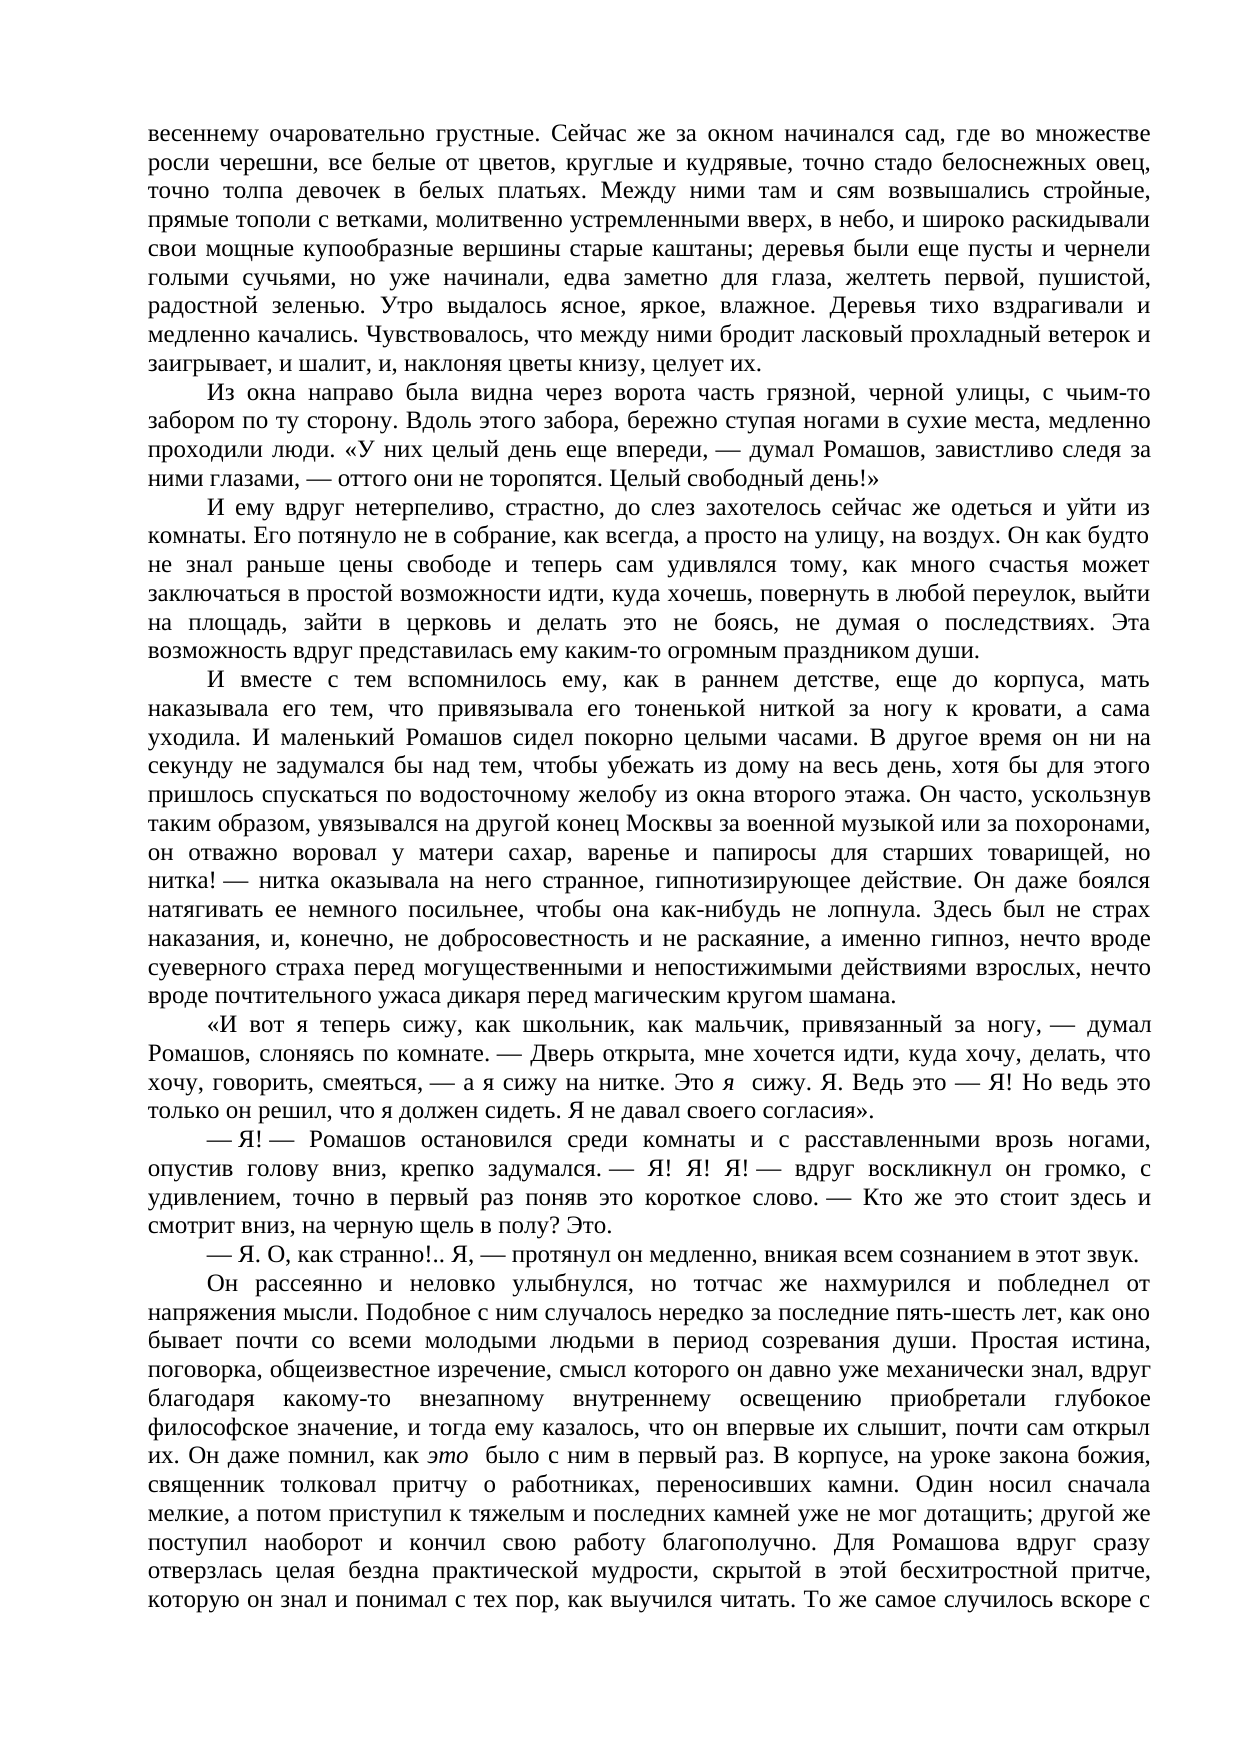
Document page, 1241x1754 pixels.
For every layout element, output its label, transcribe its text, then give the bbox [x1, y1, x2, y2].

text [148, 118, 1152, 377]
text «И вот я теперь сижу, как школьник, как мальчик, привязанный за ногу, — думал Ромашов, слоняясь по комнате. — Дверь открыта, мне хочется идти, куда хочу, делать, что хочу, говорить, смеяться, — а я сижу на нитке. Это я сижу. Я. Ведь это — Я! Но ведь это только он решил, что я должен сидеть. Я не давал своего согласия». [148, 1009, 1152, 1124]
text — Я! — Ромашов остановился среди комнаты и с расставленными врозь ногами, опустив голову вниз, крепко задумался. — Я! Я! Я! — вдруг воскликнул он громко, с удивлением, точно в первый раз поняв это короткое слово. — Кто же это стоит здесь и смотрит вниз, на черную щель в полу? Это. [148, 1124, 1152, 1239]
text Из окна направо была видна через ворота часть грязной, черной улицы, с чьим-то забором по ту сторону. Вдоль этого забора, бережно ступая ногами в сухие места, медленно проходили люди. «У них целый день еще впереди, — думал Ромашов, завистливо следя за ними глазами, — оттого они не торопятся. Целый свободный день!» [148, 377, 1152, 492]
text И вместе с тем вспомнилось ему, как в раннем детстве, еще до корпуса, мать наказывала его тем, что привязывала его тоненькой ниткой за ногу к кровати, а сама уходила. И маленький Ромашов сидел покорно целыми часами. В другое время он ни на секунду не задумался бы над тем, чтобы убежать из дому на весь день, хотя бы для этого пришлось спускаться по водосточному желобу из окна второго этажа. Он часто, ускользнув таким образом, увязывался на другой конец Москвы за военной музыкой или за похоронами, он отважно воровал у матери сахар, варенье и папиросы для старших товарищей, но нитка! — нитка оказывала на него странное, гипнотизирующее действие. Он даже боялся натягивать ее немного посильнее, чтобы она как-нибудь не лопнула. Здесь был не страх наказания, и, конечно, не добросовестность и не раскаяние, а именно гипноз, нечто вроде суеверного страха перед могущественными и непостижимыми действиями взрослых, нечто вроде почтительного ужаса дикаря перед магическим кругом шамана. [148, 664, 1152, 1009]
text — Я. О, как странно!.. Я, — протянул он медленно, вникая всем сознанием в этот звук. [148, 1239, 1152, 1268]
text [148, 1268, 1152, 1613]
text И ему вдруг нетерпеливо, страстно, до слез захотелось сейчас же одеться и уйти из комнаты. Его потянуло не в собрание, как всегда, а просто на улицу, на воздух. Он как будто не знал раньше цены свободе и теперь сам удивлялся тому, как много счастья может заключаться в простой возможности идти, куда хочешь, повернуть в любой переулок, выйти на площадь, зайти в церковь и делать это не боясь, не думая о последствиях. Эта возможность вдруг представилась ему каким-то огромным праздником души. [148, 492, 1152, 664]
